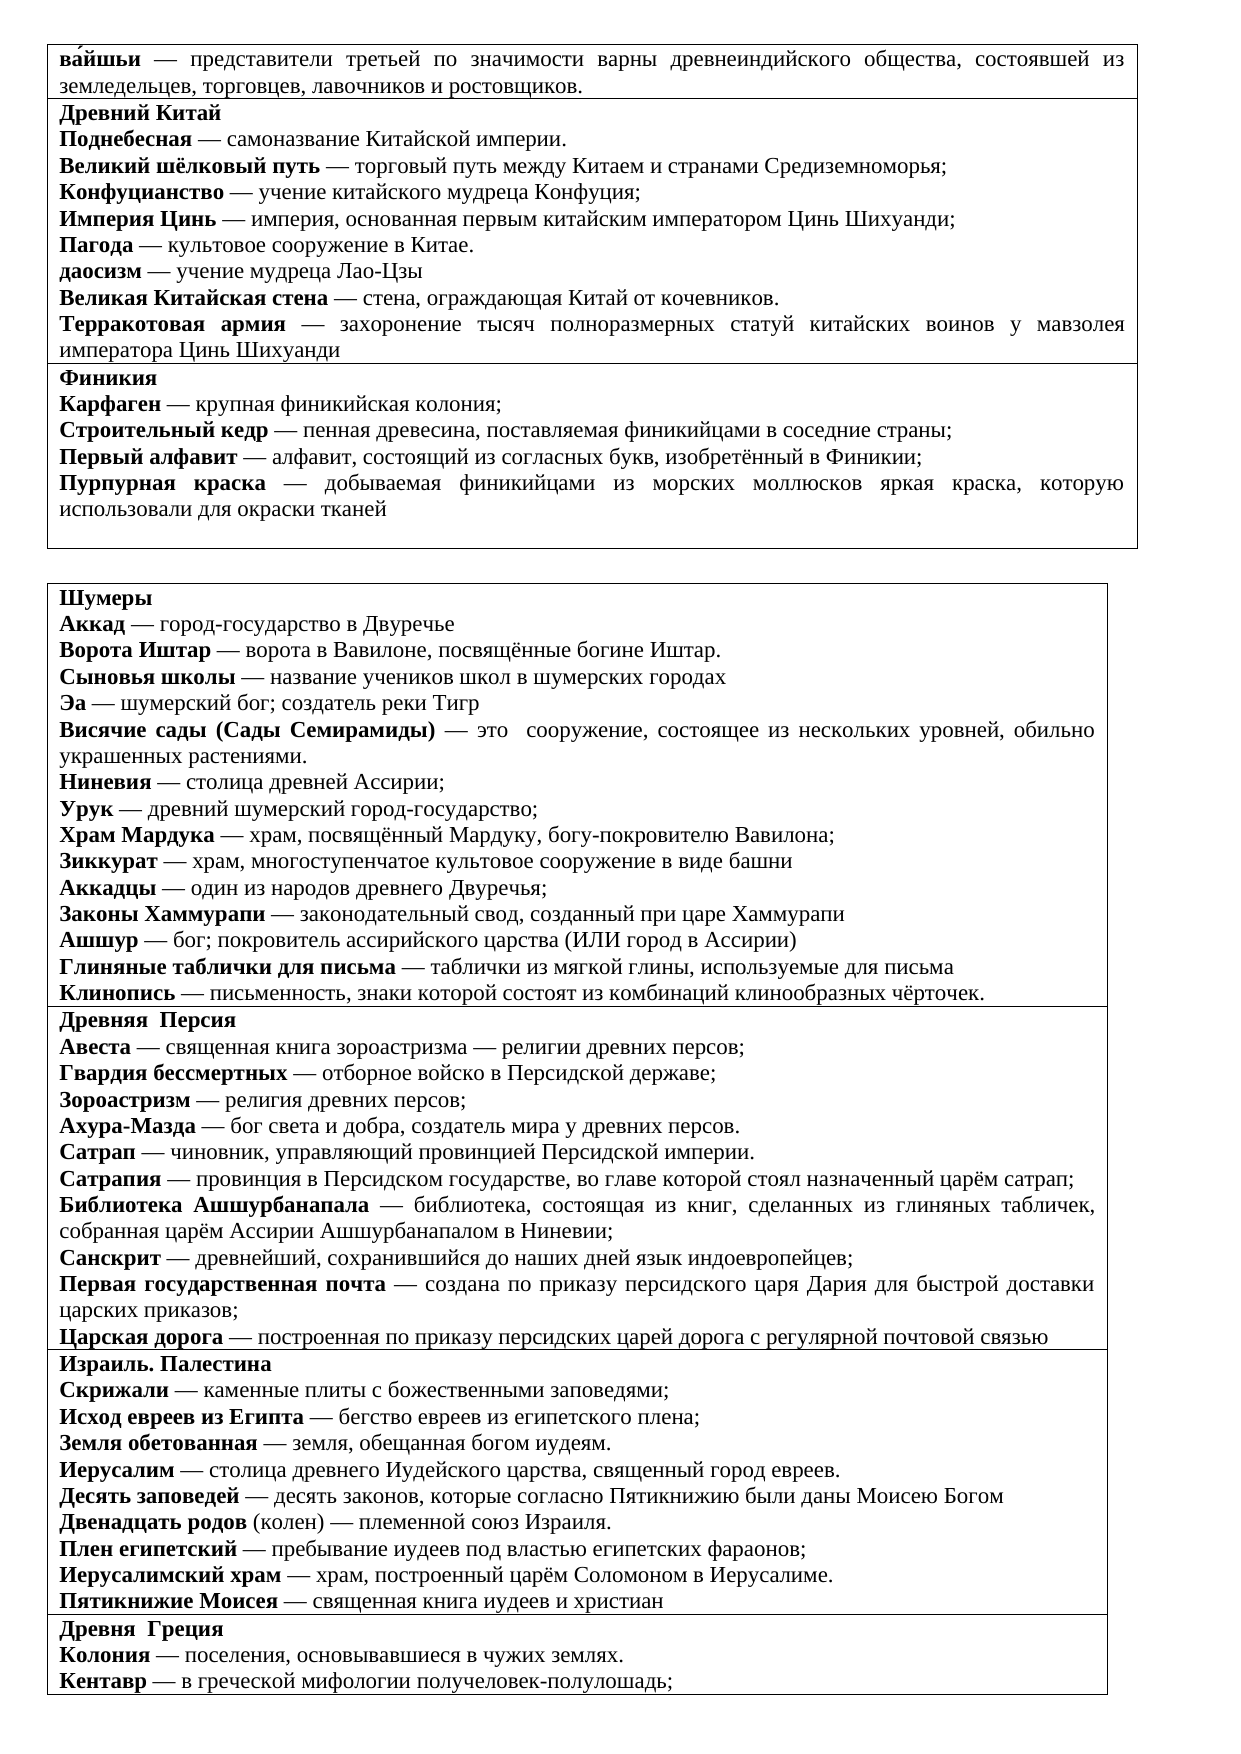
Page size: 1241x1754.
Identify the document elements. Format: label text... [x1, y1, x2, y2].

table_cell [48, 1615, 1107, 1694]
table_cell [48, 45, 1137, 98]
table_cell Финикия Карфаген — крупная финикийская колония; Строительный кедр — пенная древесина, поставляемая финикийцами в соседние страны; Первый алфавит — алфавит, состоящий из согласных букв, изобретённый в Финикии; Пурпурная краска — добываемая финикийцами из морских моллюсков яркая краска, которую использовали для окраски тканей [48, 364, 1137, 548]
table_header Шумеры Аккад — город-государство в Двуречье Ворота Иштар — ворота в Вавилоне, посвящённые богине Иштар. Сыновья школы — название учеников школ в шумерских городах Эа — шумерский бог; создатель реки Тигр Висячие сады (Сады Семирамиды) — это сооружение, состоящее из нескольких уровней, обильно украшенных растениями. Ниневия — столица древней Ассирии; Урук — древний шумерский город-государство; Храм Мардука — храм, посвящённый Мардуку, богу-покровителю Вавилона; Зиккурат — храм, многоступенчатое культовое сооружение в виде башни Аккадцы — один из народов древнего Двуречья; Законы Хаммурапи — законодательный свод, созданный при царе Хаммурапи Ашшур — бог; покровитель ассирийского царства (ИЛИ город в Ассирии) Глиняные таблички для письма — таблички из мягкой глины, используемые для письма Клинопись — письменность, знаки которой состоят из комбинаций клинообразных чёрточек. [48, 584, 1107, 1006]
table_cell Древняя Персия Авеста — священная книга зороастризма — религии древних персов; Гвардия бессмертных — отборное войско в Персидской державе; Зороастризм — религия древних персов; Ахура-Мазда — бог света и добра, создатель мира у древних персов. Сатрап — чиновник, управляющий провинцией Персидской империи. Сатрапия — провинция в Персидском государстве, во главе которой стоял назначенный царём сатрап; Библиотека Ашшурбанапала — библиотека, состоящая из книг, сделанных из глиняных табличек, собранная царём Ассирии Ашшурбанапалом в Ниневии; Санскрит — древнейший, сохранившийся до наших дней язык индоевропейцев; Первая государственная почта — создана по приказу персидского царя Дария для быстрой доставки царских приказов; Царская дорога — построенная по приказу персидских царей дорога с регулярной почтовой связью [48, 1007, 1107, 1349]
table_cell Израиль. Палестина Скрижали — каменные плиты с божественными заповедями; Исход евреев из Египта — бегство евреев из египетского плена; Земля обетованная — земля, обещанная богом иудеям. Иерусалим — столица древнего Иудейского царства, священный город евреев. Десять заповедей — десять законов, которые согласно Пятикнижию были даны Моисею Богом Двенадцать родов (колен) — племенной союз Израиля. Плен египетский — пребывание иудеев под властью египетских фараонов; Иерусалимский храм — храм, построенный царём Соломоном в Иерусалиме. Пятикнижие Моисея — священная книга иудеев и христиан [48, 1350, 1107, 1614]
table_cell Древний Китай Поднебесная — самоназвание Китайской империи. Великий шёлковый путь — торговый путь между Китаем и странами Средиземноморья; Конфуцианство — учение китайского мудреца Конфуция; Империя Цинь — империя, основанная первым китайским императором Цинь Шихуанди; Пагода — культовое сооружение в Китае. даосизм — учение мудреца Лао-Цзы Великая Китайская стена — стена, ограждающая Китай от кочевников. Терракотовая армия — захоронение тысяч полноразмерных статуй китайских воинов у мавзолея императора Цинь Шихуанди [48, 99, 1137, 363]
